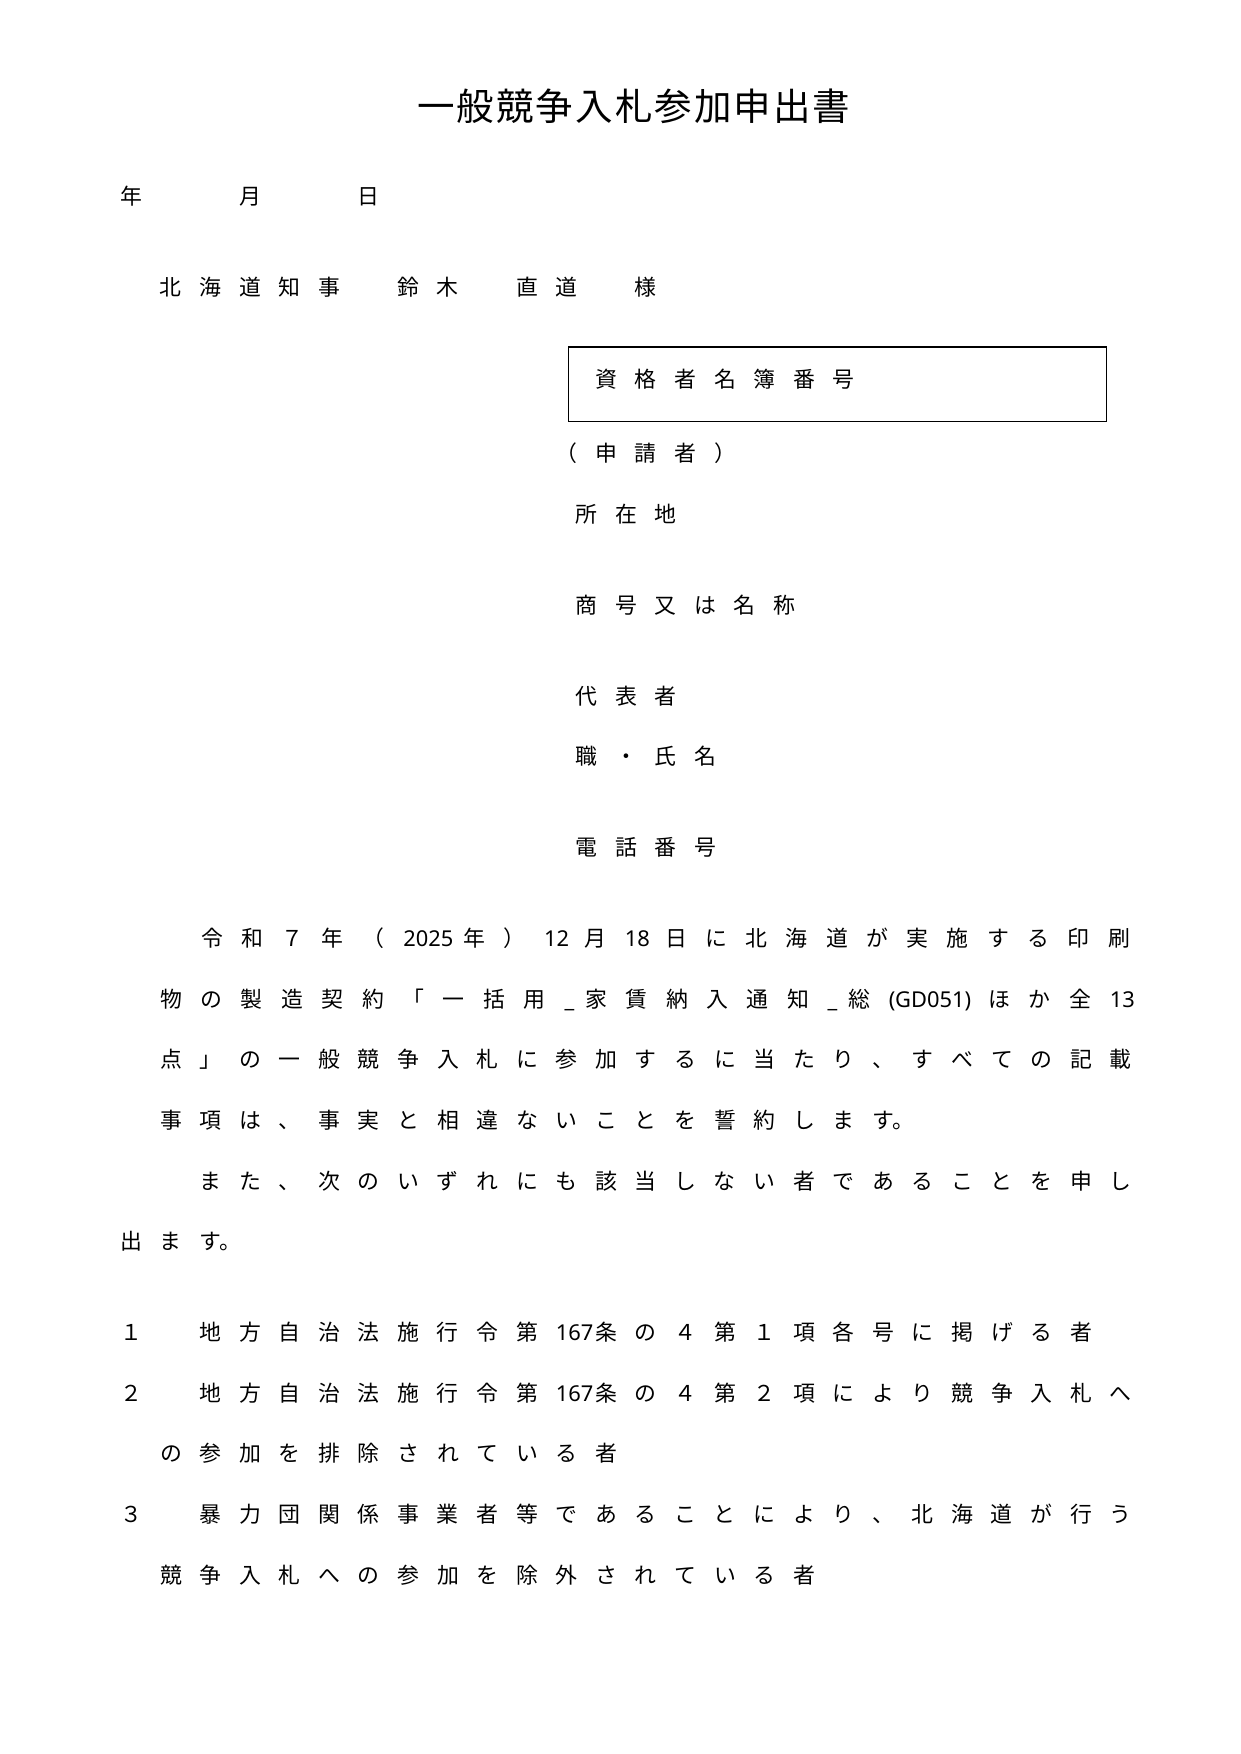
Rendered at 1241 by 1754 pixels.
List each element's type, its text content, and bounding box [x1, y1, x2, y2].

text 所在地 [120, 482, 1149, 543]
text 北海道知事 鈴木 直道 様 [120, 256, 1149, 316]
text 職・氏名 [120, 725, 1149, 785]
text ３ 暴力団関係事業者等であることにより、北海道が行う競争入札への参加を除外されている者 [120, 1483, 1149, 1604]
text 電話番号 [120, 816, 1149, 876]
text （申請者） [120, 422, 1149, 482]
text 代表者 [120, 664, 1149, 725]
text 令和７年（2025年）12月18日に北海道が実施する印刷物の製造契約「一括用_家賃納入通知_総(GD051)ほか全13点」の一般競争入札に参加するに当たり、すべての記載事項は、事実と相違ないことを誓約します。 [120, 907, 1149, 1149]
text 年 月 日 [120, 134, 1149, 225]
text 一般競争入札参加申出書 [120, 74, 1149, 134]
text ２ 地方自治法施行令第167条の４第２項により競争入札への参加を排除されている者 [120, 1361, 1149, 1483]
text また、次のいずれにも該当しない者であることを申し出ます。 [120, 1149, 1149, 1270]
text 商号又は名称 [120, 573, 1149, 634]
table_header 資格者名簿番号 [569, 348, 1106, 421]
text １ 地方自治法施行令第167条の４第１項各号に掲げる者 [120, 1301, 1149, 1361]
